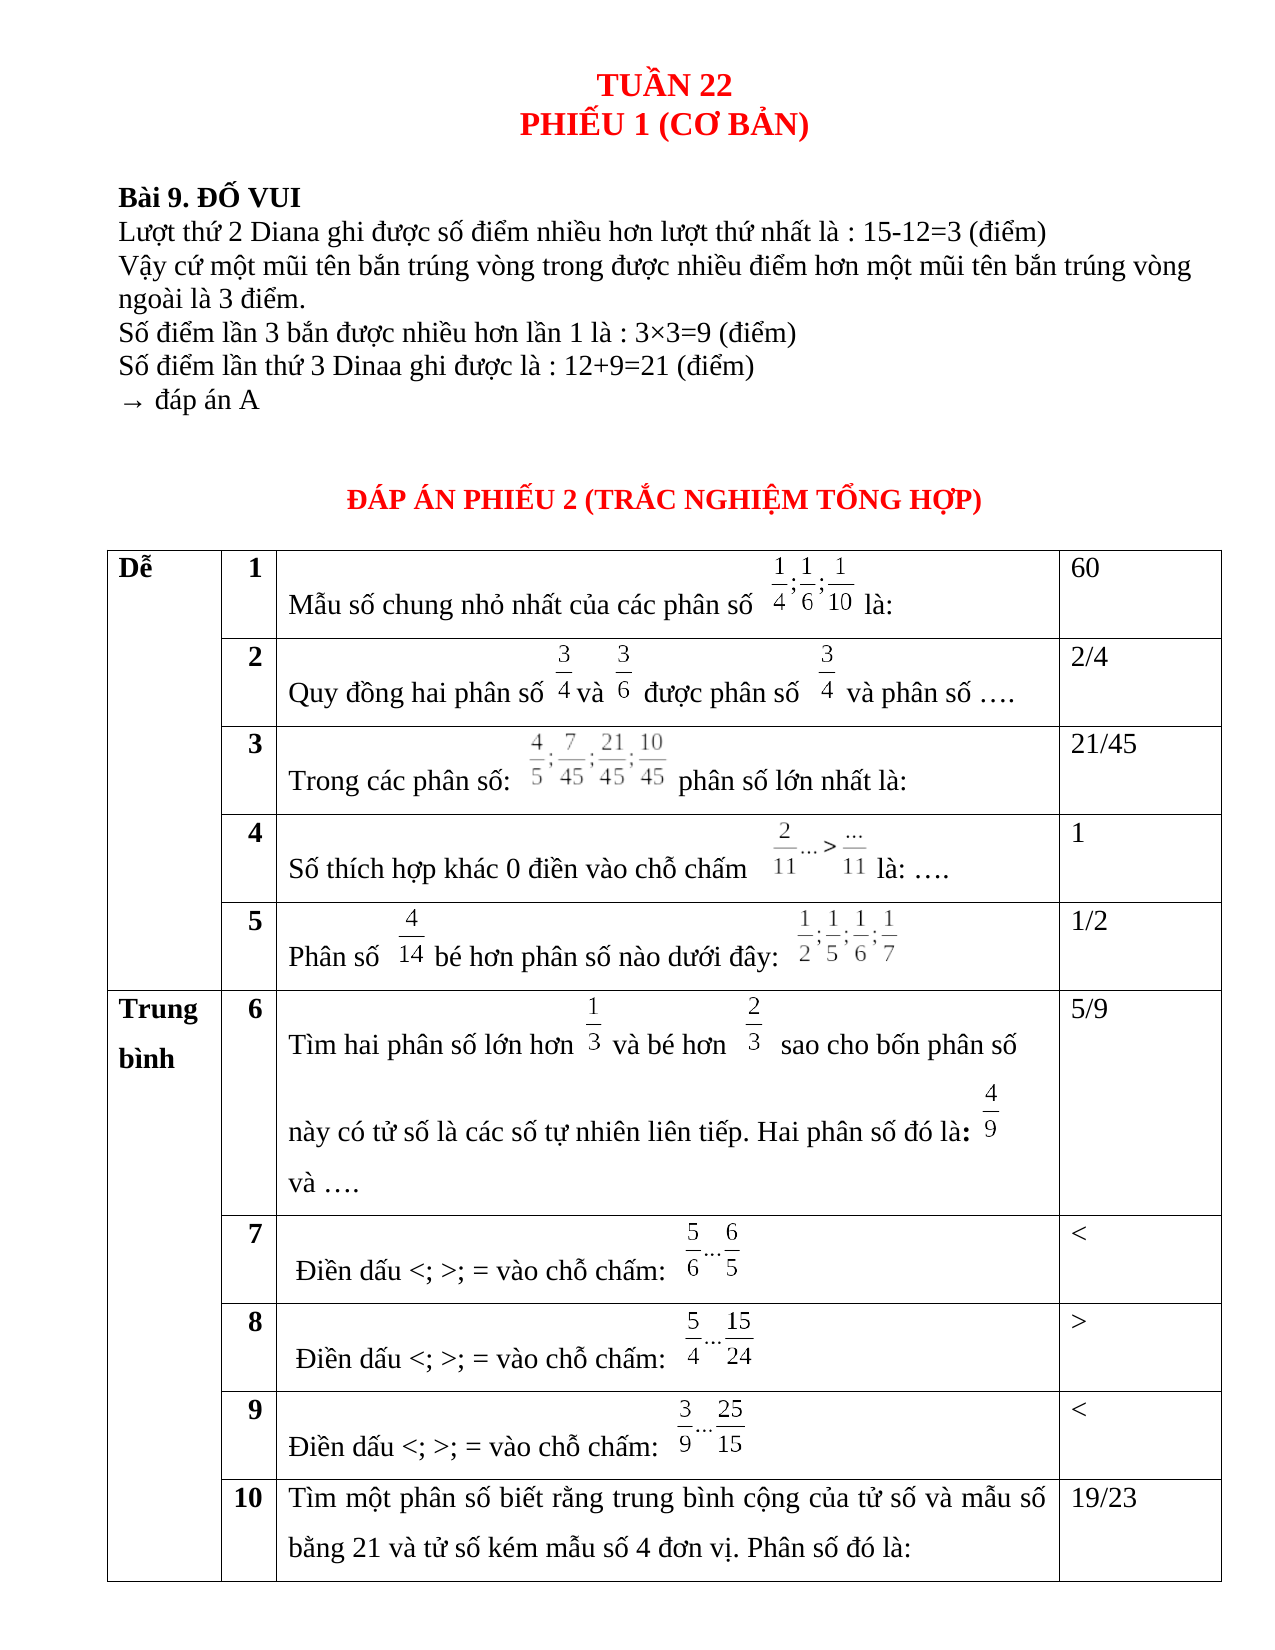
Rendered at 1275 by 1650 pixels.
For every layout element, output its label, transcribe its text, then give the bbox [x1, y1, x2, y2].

text Lượt thứ 2 Diana ghi được số điểm nhiều hơn lượt thứ nhất là : 15-12=3 (điểm) [118, 214, 1211, 248]
table_header 60 [1060, 551, 1221, 638]
table_cell [222, 903, 276, 990]
table_cell [222, 639, 276, 726]
table_cell [222, 1304, 276, 1391]
text Bài 9. ĐỐ VUI [118, 181, 1211, 214]
table_cell Số thích hợp khác 0 điền vào chỗ chấm là: …. [277, 815, 1059, 902]
table_cell 1 [1060, 815, 1221, 902]
table_cell 1/2 [1060, 903, 1221, 990]
table_header [222, 551, 276, 638]
table_cell Trong các phân số: phân số lớn nhất là: [277, 727, 1059, 814]
text TUẦN 22 [118, 66, 1211, 104]
table_cell > [1060, 1304, 1221, 1391]
table_cell 21/45 [1060, 727, 1221, 814]
table_header Dễ [108, 551, 221, 990]
table_header Mẫu số chung nhỏ nhất của các phân số là: [277, 551, 1059, 638]
table_cell Điền dấu <; >; = vào chỗ chấm: [277, 1304, 1059, 1391]
table_cell [222, 727, 276, 814]
text ĐÁP ÁN PHIẾU 2 (TRẮC NGHIỆM TỔNG HỢP) [118, 482, 1211, 516]
table_cell [222, 1216, 276, 1303]
table_cell Điền dấu <; >; = vào chỗ chấm: [277, 1392, 1059, 1479]
table_cell [222, 1392, 276, 1479]
table_cell [222, 1480, 276, 1581]
text Số điểm lần thứ 3 Dinaa ghi được là : 12+9=21 (điểm) [118, 348, 1211, 382]
text Số điểm lần 3 bắn được nhiều hơn lần 1 là : 3×3=9 (điểm) [118, 315, 1211, 348]
text Vậy cứ một mũi tên bắn trúng vòng trong được nhiều điểm hơn một mũi tên bắn trúng vòng ngoài là 3 điểm. [118, 248, 1211, 315]
table_cell [222, 991, 276, 1215]
table_cell < [1060, 1392, 1221, 1479]
table_cell Quy đồng hai phân số và được phân số và phân số …. [277, 639, 1059, 726]
table_cell Điền dấu <; >; = vào chỗ chấm: [277, 1216, 1059, 1303]
table_cell Trung bình [108, 991, 221, 1581]
table_cell 19/23 [1060, 1480, 1221, 1581]
table_cell < [1060, 1216, 1221, 1303]
text → đáp án A [118, 382, 1211, 415]
table_cell 2/4 [1060, 639, 1221, 726]
table_cell Phân số bé hơn phân số nào dưới đây: [277, 903, 1059, 990]
text PHIẾU 1 (CƠ BẢN) [118, 104, 1211, 142]
table_cell Tìm một phân số biết rằng trung bình cộng của tử số và mẫu số bằng 21 và tử số kém mẫu số 4 đơn vị. Phân số đó là: [277, 1480, 1059, 1581]
table_cell [222, 815, 276, 902]
table_cell 5/9 [1060, 991, 1221, 1215]
table_cell Tìm hai phân số lớn hơn và bé hơn sao cho bốn phân số này có tử số là các số tự nhiên liên tiếp. Hai phân số đó là: và …. [277, 991, 1059, 1215]
